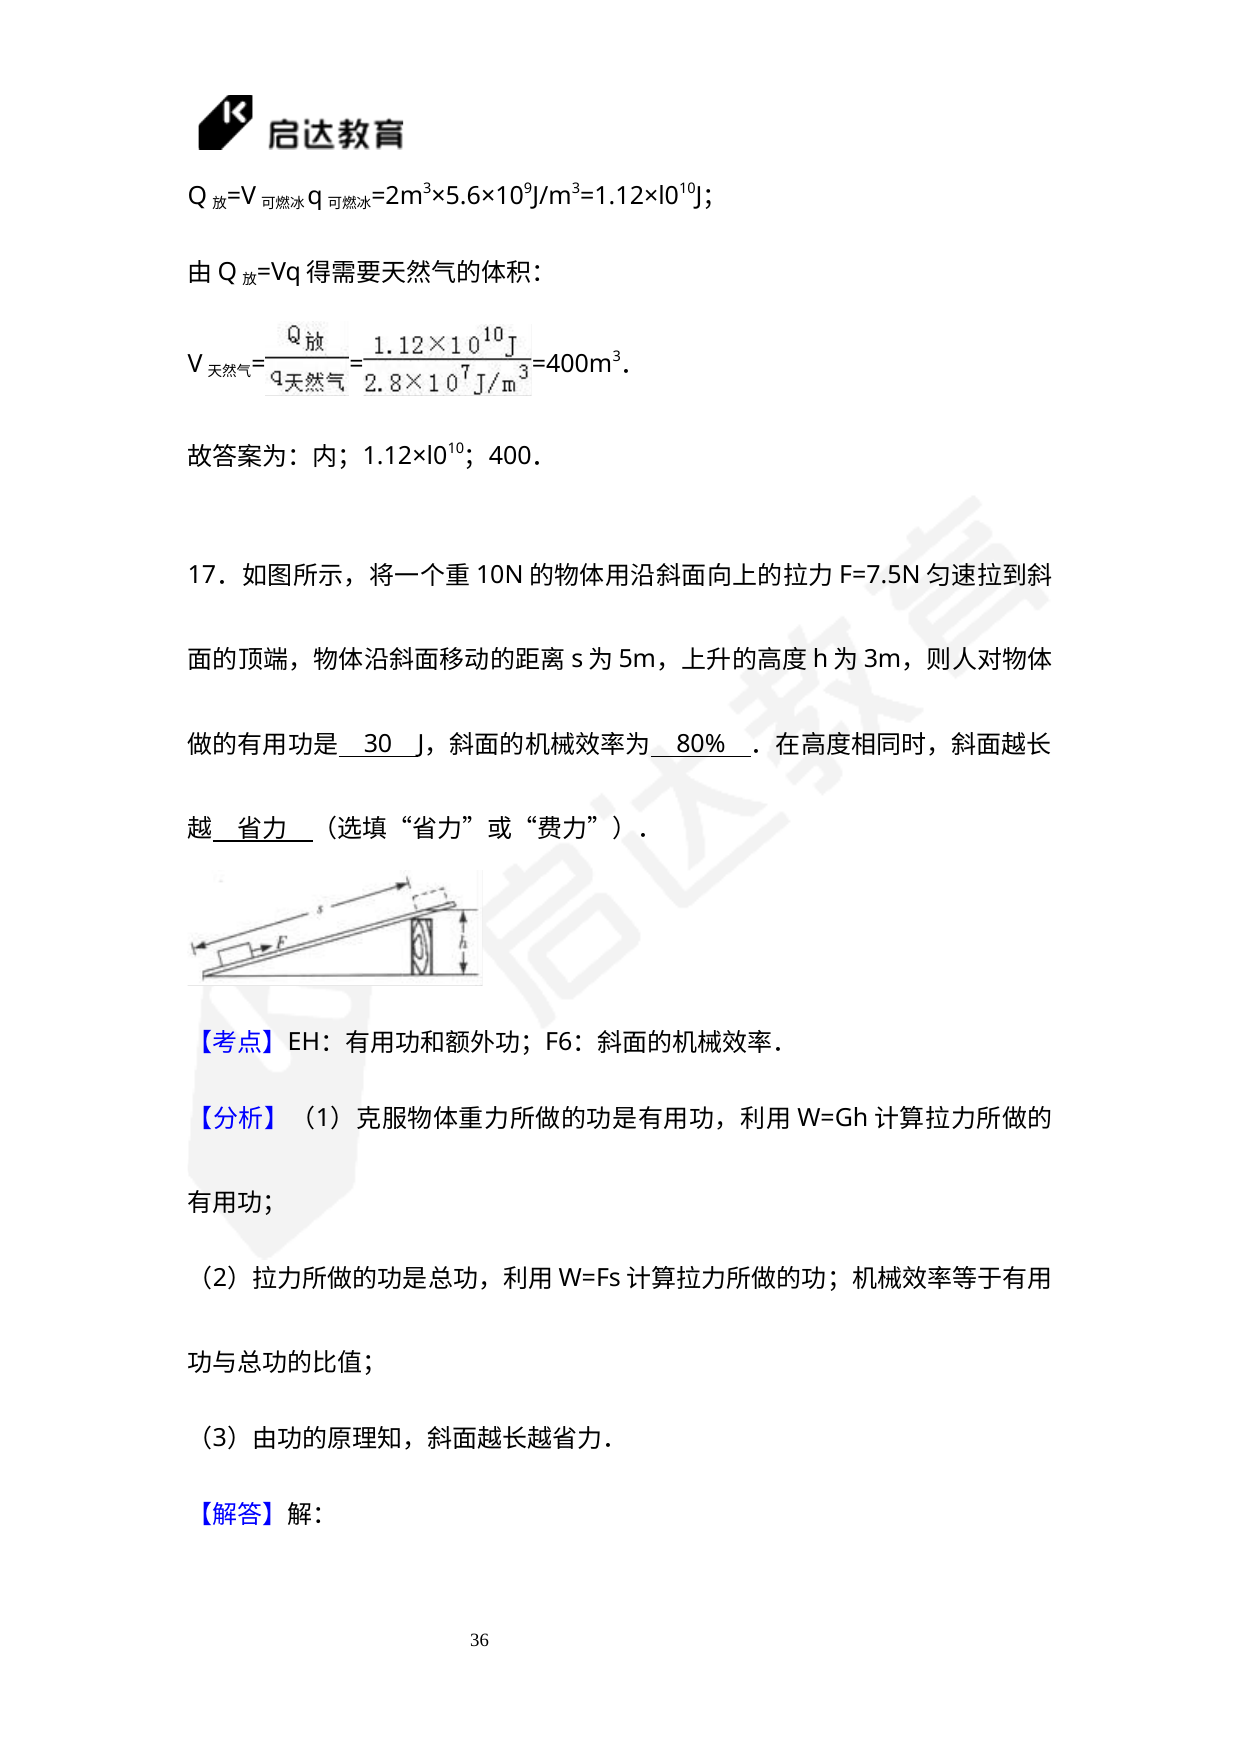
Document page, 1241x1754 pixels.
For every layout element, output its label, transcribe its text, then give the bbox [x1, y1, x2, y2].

picture [198, 95, 404, 150]
text 【分析】（1）克服物体重力所做的功是有用功，利用W=Gh计算拉力所做的有用功； [187, 1084, 1053, 1233]
picture [363, 324, 532, 396]
text 【解答】解： [187, 1480, 1053, 1545]
text 由Q放=Vq得需要天然气的体积： [187, 238, 1053, 303]
text 【考点】EH：有用功和额外功；F6：斜面的机械效率． [187, 1008, 1053, 1073]
picture [265, 321, 349, 396]
text Q放=V可燃冰q可燃冰=2m3×5.6×109J/m3=1.12×l010J； [187, 162, 1053, 227]
text （2）拉力所做的功是总功，利用W=Fs计算拉力所做的功；机械效率等于有用功与总功的比值； [187, 1244, 1053, 1393]
text V天然气===400m3． [187, 314, 1053, 411]
picture [187, 870, 483, 986]
text 故答案为：内；1.12×l010；400． [187, 422, 1053, 487]
text 17．如图所示，将一个重10N的物体用沿斜面向上的拉力F=7.5N匀速拉到斜面的顶端，物体沿斜面移动的距离s为5m，上升的高度h为3m，则人对物体做的有用功是 30 J，斜面的机械效率为 80% ．在高度相同时，斜面越长越 省力 （选填“省力”或“费力”）． [187, 541, 1053, 859]
text （3）由功的原理知，斜面越长越省力． [187, 1404, 1053, 1469]
